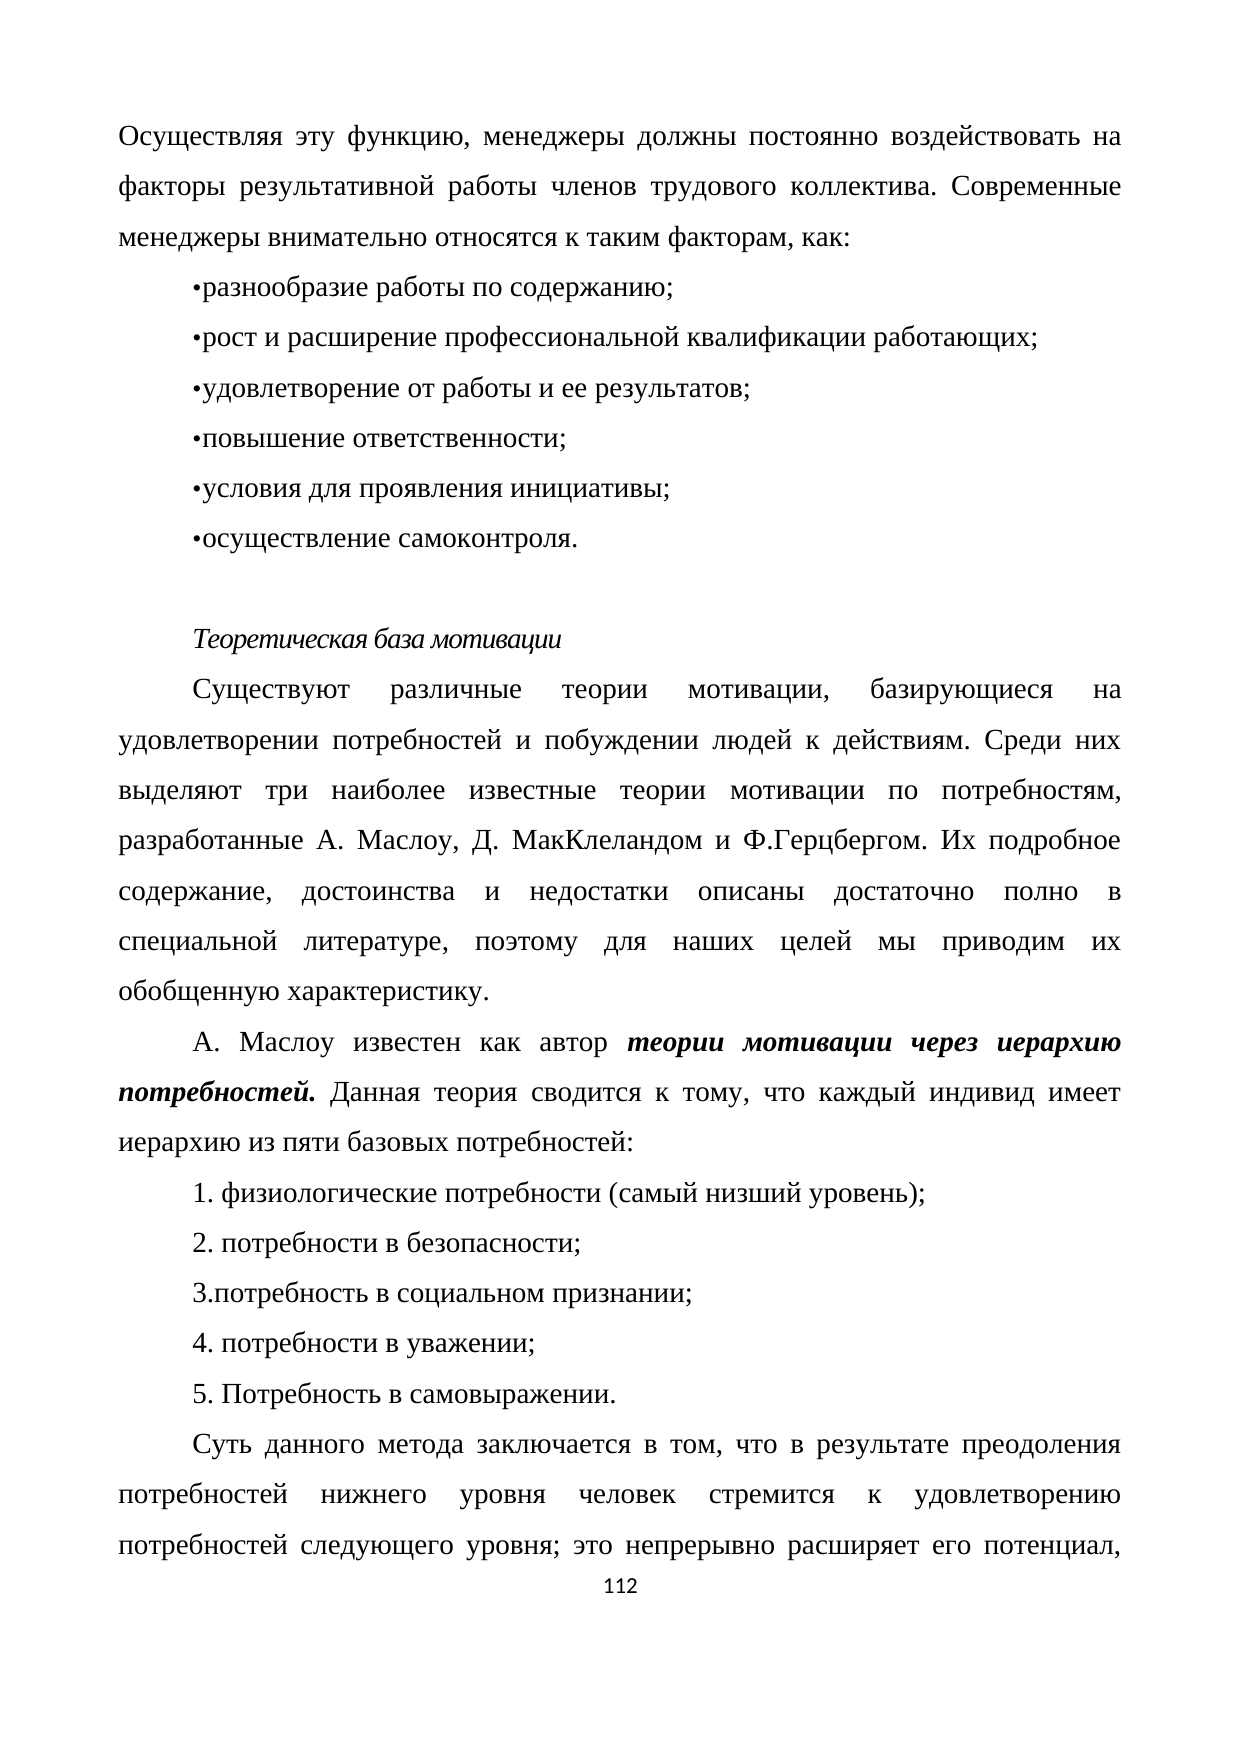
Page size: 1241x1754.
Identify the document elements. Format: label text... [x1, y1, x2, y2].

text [118, 1426, 1122, 1560]
text А. Маслоу известен как автор теории мотивации через иерархию потребностей. Данная теория сводится к тому, что каждый индивид имеет иерархию из пяти базовых потребностей: [118, 1024, 1122, 1158]
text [118, 118, 1122, 252]
text 3.потребность в социальном признании; [118, 1275, 1122, 1309]
list рост и расширение профессиональной квалификации работающих; [118, 319, 1122, 353]
text 4. потребности в уважении; [118, 1326, 1122, 1359]
list условия для проявления инициативы; [118, 470, 1122, 504]
text 5. Потребность в самовыражении. [118, 1376, 1122, 1409]
list осуществление самоконтроля. [118, 521, 1122, 554]
text Существуют различные теории мотивации, базирующиеся на удовлетворении потребностей и побуждении людей к действиям. Среди них выделяют три наиболее известные теории мотивации по потребностям, разработанные А. Маслоу, Д. МакКлеландом и Ф.Герцбергом. Их подробное содержание, достоинства и недостатки описаны достаточно полно в специальной литературе, поэтому для наших целей мы приводим их обобщенную характеристику. [118, 672, 1122, 1007]
text 2. потребности в безопасности; [118, 1225, 1122, 1258]
list повышение ответственности; [118, 420, 1122, 453]
list разнообразие работы по содержанию; [118, 269, 1122, 303]
text 1. физиологические потребности (самый низший уровень); [118, 1175, 1122, 1208]
text Теоретическая база мотивации [118, 621, 1122, 655]
list удовлетворение от работы и ее результатов; [118, 370, 1122, 403]
